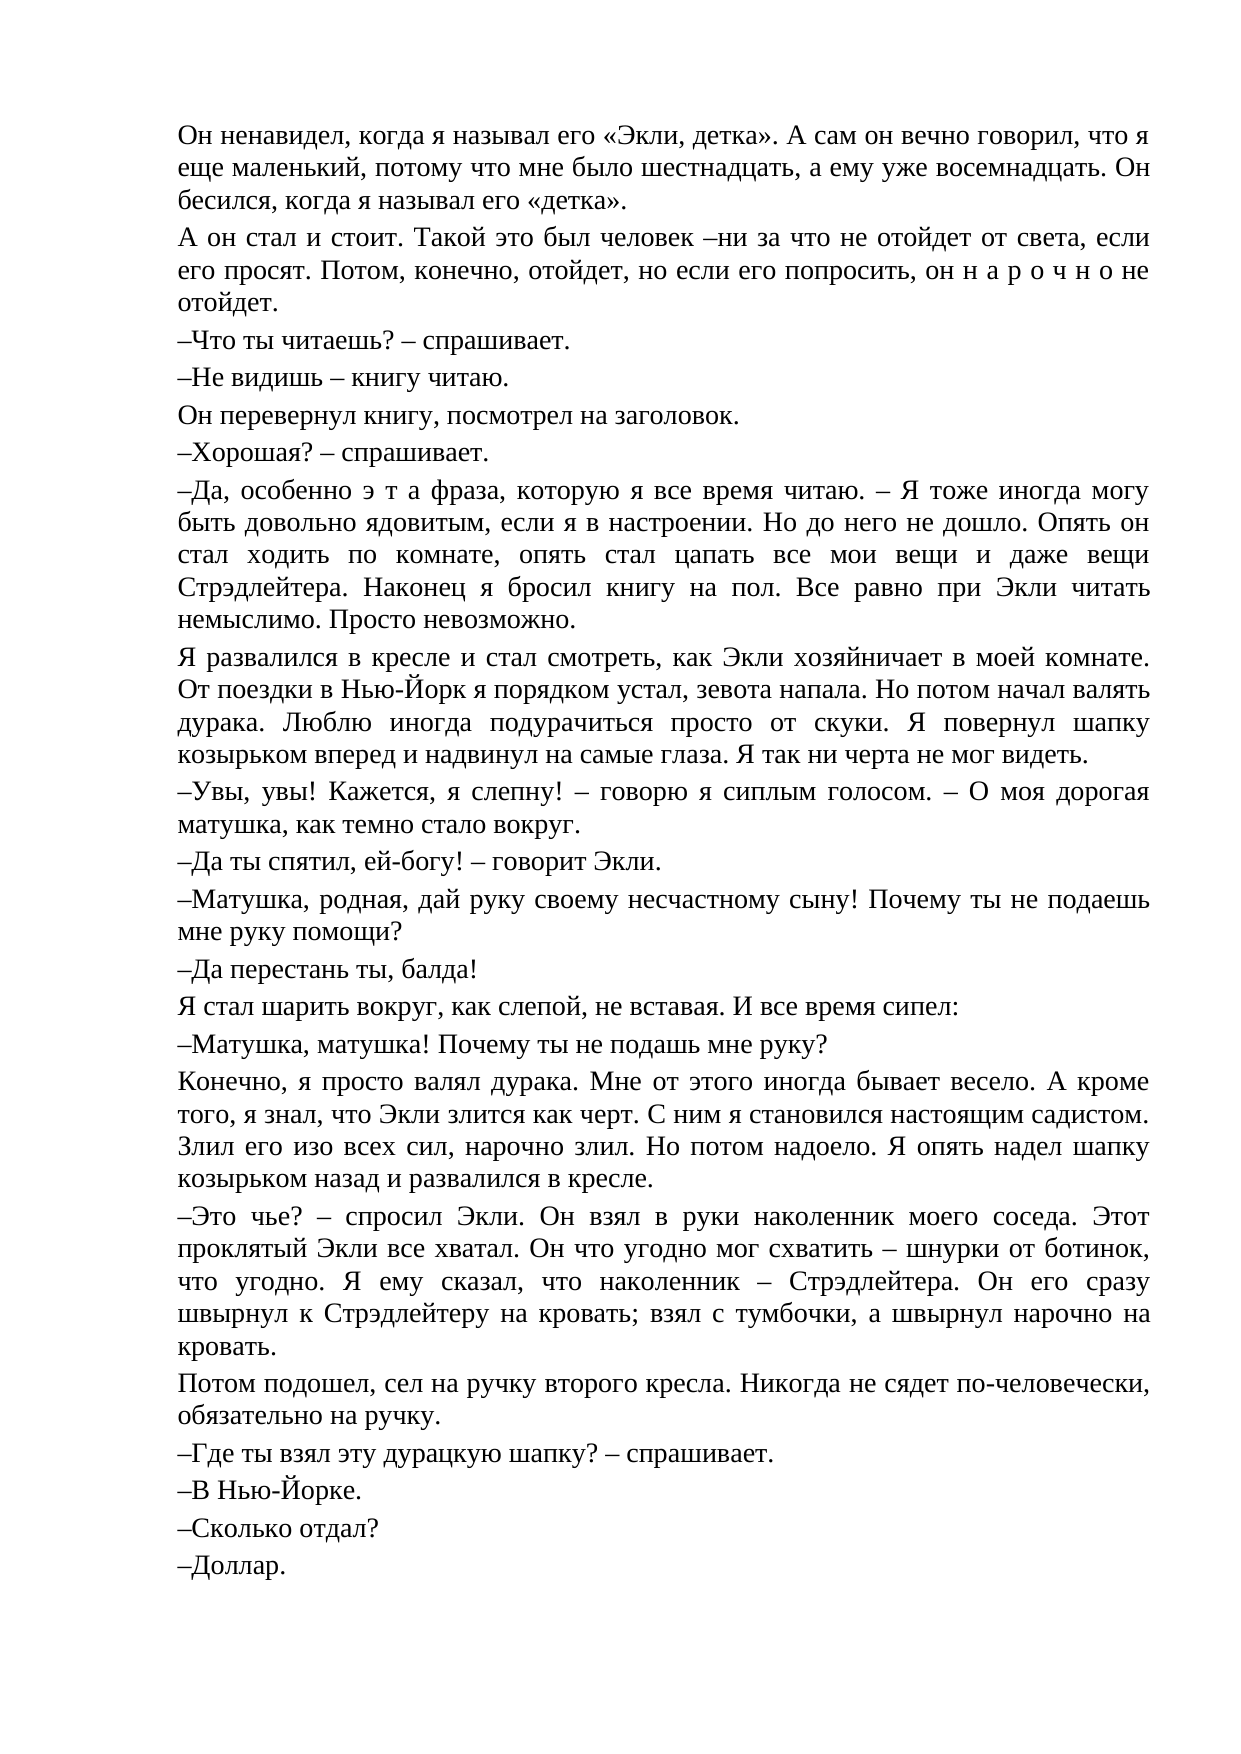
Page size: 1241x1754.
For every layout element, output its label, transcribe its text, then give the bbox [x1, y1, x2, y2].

text –Доллар. [177, 1548, 1152, 1581]
text Я стал шарить вокруг, как слепой, не вставая. И все время сипел: [177, 989, 1152, 1022]
text Он перевернул книгу, посмотрел на заголовок. [177, 398, 1152, 430]
text –Матушка, родная, дай руку своему несчастному сыну! Почему ты не подаешь мне руку помощи? [177, 882, 1152, 947]
text Конечно, я просто валял дурака. Мне от этого иногда бывает весело. А кроме того, я знал, что Экли злится как черт. С ним я становился настоящим садистом. Злил его изо всех сил, нарочно злил. Но потом надоело. Я опять надел шапку козырьком назад и развалился в кресле. [177, 1064, 1152, 1194]
text –Сколько отдал? [177, 1511, 1152, 1543]
text –Да перестань ты, балда! [177, 952, 1152, 984]
text –Где ты взял эту дурацкую шапку? – спрашивает. [177, 1436, 1152, 1468]
text –В Нью-Йорке. [177, 1473, 1152, 1506]
text А он стал и стоит. Такой это был человек –ни за что не отойдет от света, если его просят. Потом, конечно, отойдет, но если его попросить, он н а р о ч н о не отойдет. [177, 220, 1152, 318]
text Он ненавидел, когда я называл его «Экли, детка». А сам он вечно говорил, что я еще маленький, потому что мне было шестнадцать, а ему уже восемнадцать. Он бесился, когда я называл его «детка». [177, 118, 1152, 215]
text –Да ты спятил, ей-богу! – говорит Экли. [177, 844, 1152, 877]
text Потом подошел, сел на ручку второго кресла. Никогда не сядет по-человечески, обязательно на ручку. [177, 1366, 1152, 1431]
text –Матушка, матушка! Почему ты не подашь мне руку? [177, 1027, 1152, 1059]
text Я развалился в кресле и стал смотреть, как Экли хозяйничает в моей комнате. От поездки в Нью-Йорк я порядком устал, зевота напала. Но потом начал валять дурака. Люблю иногда подурачиться просто от скуки. Я повернул шапку козырьком вперед и надвинул на самые глаза. Я так ни черта не мог видеть. [177, 640, 1152, 769]
text –Это чье? – спросил Экли. Он взял в руки наколенник моего соседа. Этот проклятый Экли все хватал. Он что угодно мог схватить – шнурки от ботинок, что угодно. Я ему сказал, что наколенник – Стрэдлейтера. Он его сразу швырнул к Стрэдлейтеру на кровать; взял с тумбочки, а швырнул нарочно на кровать. [177, 1199, 1152, 1361]
text –Да, особенно э т а фраза, которую я все время читаю. – Я тоже иногда могу быть довольно ядовитым, если я в настроении. Но до него не дошло. Опять он стал ходить по комнате, опять стал цапать все мои вещи и даже вещи Стрэдлейтера. Наконец я бросил книгу на пол. Все равно при Экли читать немыслимо. Просто невозможно. [177, 473, 1152, 635]
text –Хорошая? – спрашивает. [177, 435, 1152, 468]
text –Не видишь – книгу читаю. [177, 360, 1152, 393]
text –Увы, увы! Кажется, я слепну! – говорю я сиплым голосом. – О моя дорогая матушка, как темно стало вокруг. [177, 774, 1152, 839]
text –Что ты читаешь? – спрашивает. [177, 323, 1152, 355]
